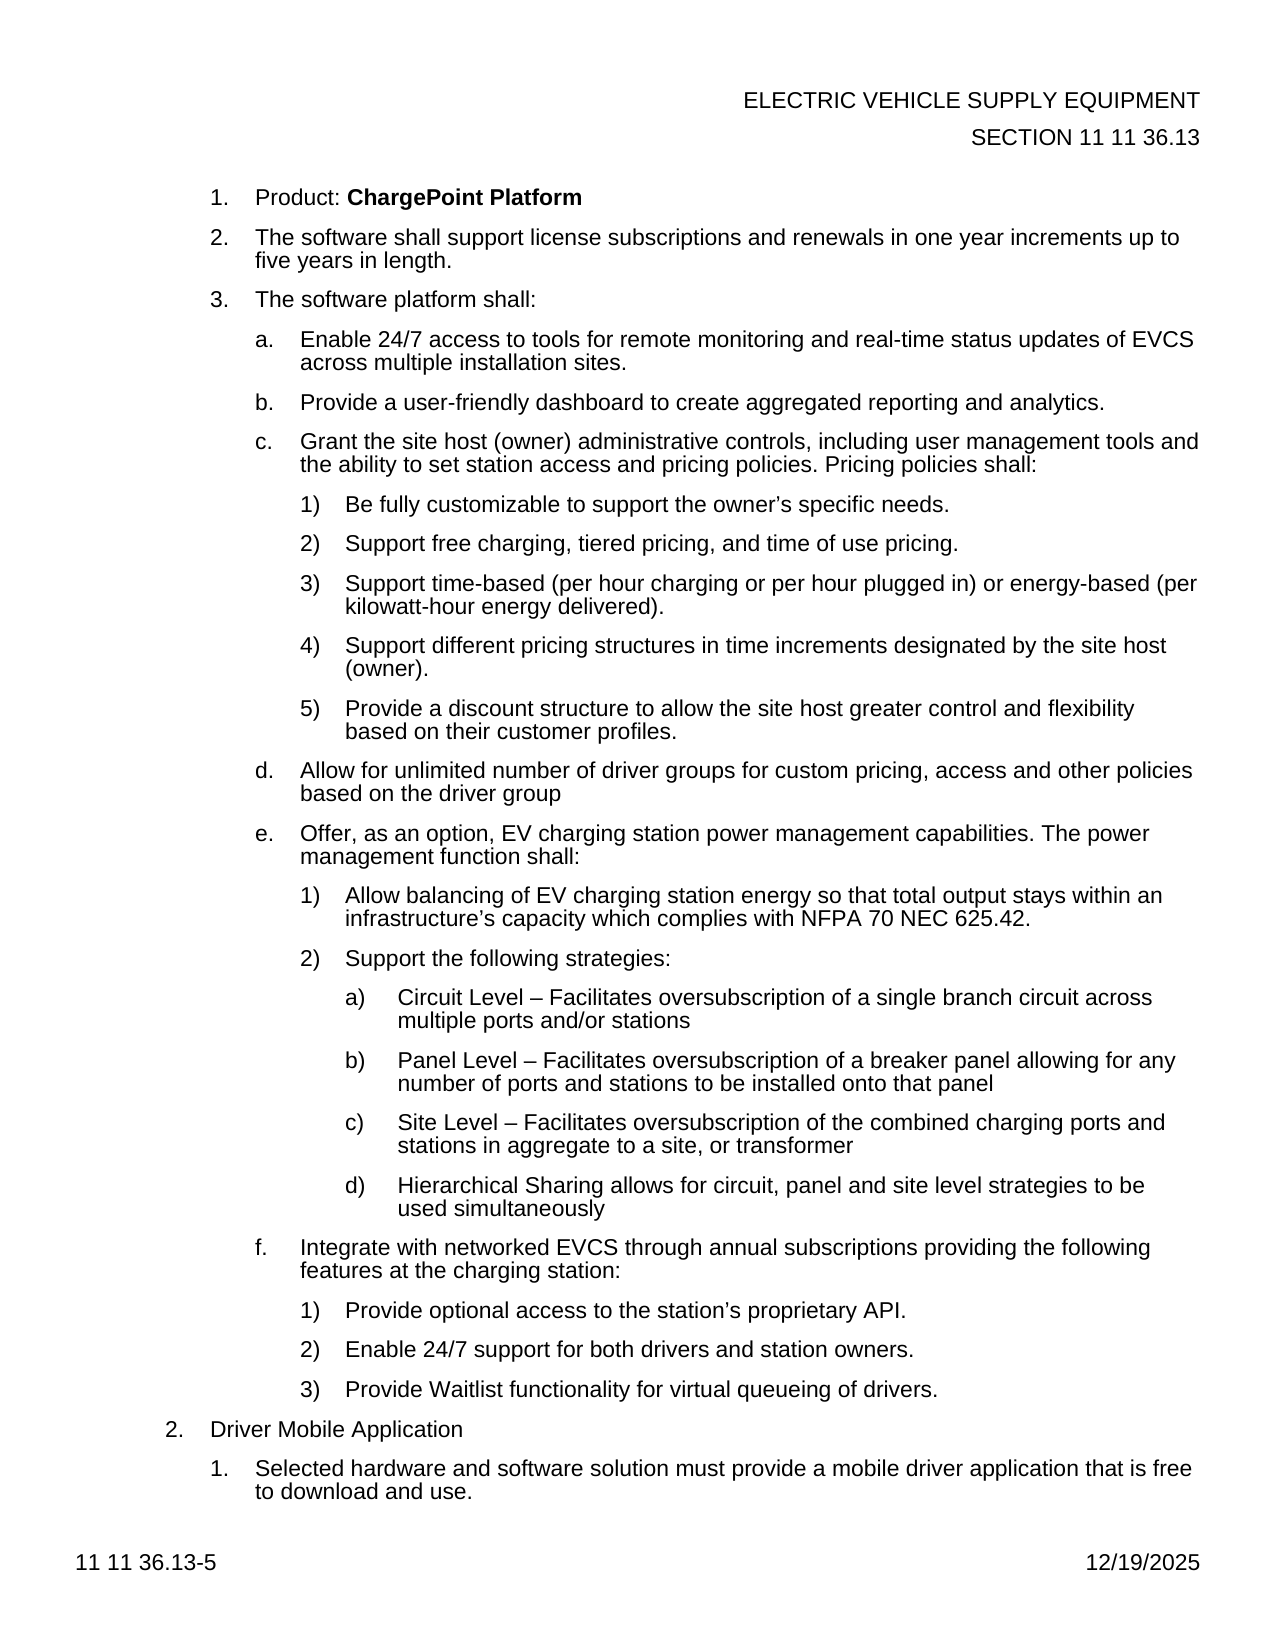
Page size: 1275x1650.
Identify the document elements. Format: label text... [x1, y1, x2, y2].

subtitle Site Level – Facilitates oversubscription of the combined charging ports and stations in aggregate to a site, or transformer [345, 1112, 1200, 1158]
subtitle The software platform shall: [210, 289, 1200, 312]
subtitle Enable 24/7 access to tools for remote monitoring and real-time status updates of EVCS across multiple installation sites. [255, 329, 1200, 375]
subtitle Panel Level – Facilitates oversubscription of a breaker panel allowing for any number of ports and stations to be installed onto that panel [345, 1050, 1200, 1096]
subtitle Offer, as an option, EV charging station power management capabilities. The power management function shall: [255, 823, 1200, 869]
subtitle Support different pricing structures in time increments designated by the site host (owner). [300, 635, 1200, 681]
subtitle Selected hardware and software solution must provide a mobile driver application that is free to download and use. [210, 1458, 1200, 1504]
subtitle Circuit Level – Facilitates oversubscription of a single branch circuit across multiple ports and/or stations [345, 987, 1200, 1033]
subtitle Allow balancing of EV charging station energy so that total output stays within an infrastructure’s capacity which complies with NFPA 70 NEC 625.42. [300, 885, 1200, 931]
subtitle Provide a discount structure to allow the site host greater control and flexibility based on their customer profiles. [300, 698, 1200, 744]
subtitle Grant the site host (owner) administrative controls, including user management tools and the ability to set station access and pricing policies. Pricing policies shall: [255, 431, 1200, 477]
subtitle Product: ChargePoint Platform [210, 187, 1200, 210]
subtitle Support time-based (per hour charging or per hour plugged in) or energy-based (per kilowatt-hour energy delivered). [300, 573, 1200, 619]
subtitle The software shall support license subscriptions and renewals in one year increments up to five years in length. [210, 227, 1200, 273]
subtitle Hierarchical Sharing allows for circuit, panel and site level strategies to be used simultaneously [345, 1175, 1200, 1221]
subtitle Allow for unlimited number of driver groups for custom pricing, access and other policies based on the driver group [255, 760, 1200, 806]
subtitle Provide optional access to the station’s proprietary API. [300, 1300, 1200, 1323]
subtitle Be fully customizable to support the owner’s specific needs. [300, 494, 1200, 517]
subtitle Driver Mobile Application [165, 1419, 1200, 1442]
subtitle Support free charging, tiered pricing, and time of use pricing. [300, 533, 1200, 556]
subtitle Provide Waitlist functionality for virtual queueing of drivers. [300, 1379, 1200, 1402]
subtitle Support the following strategies: [300, 948, 1200, 971]
subtitle Enable 24/7 support for both drivers and station owners. [300, 1339, 1200, 1362]
subtitle Provide a user-friendly dashboard to create aggregated reporting and analytics. [255, 392, 1200, 414]
subtitle Integrate with networked EVCS through annual subscriptions providing the following features at the charging station: [255, 1237, 1200, 1283]
